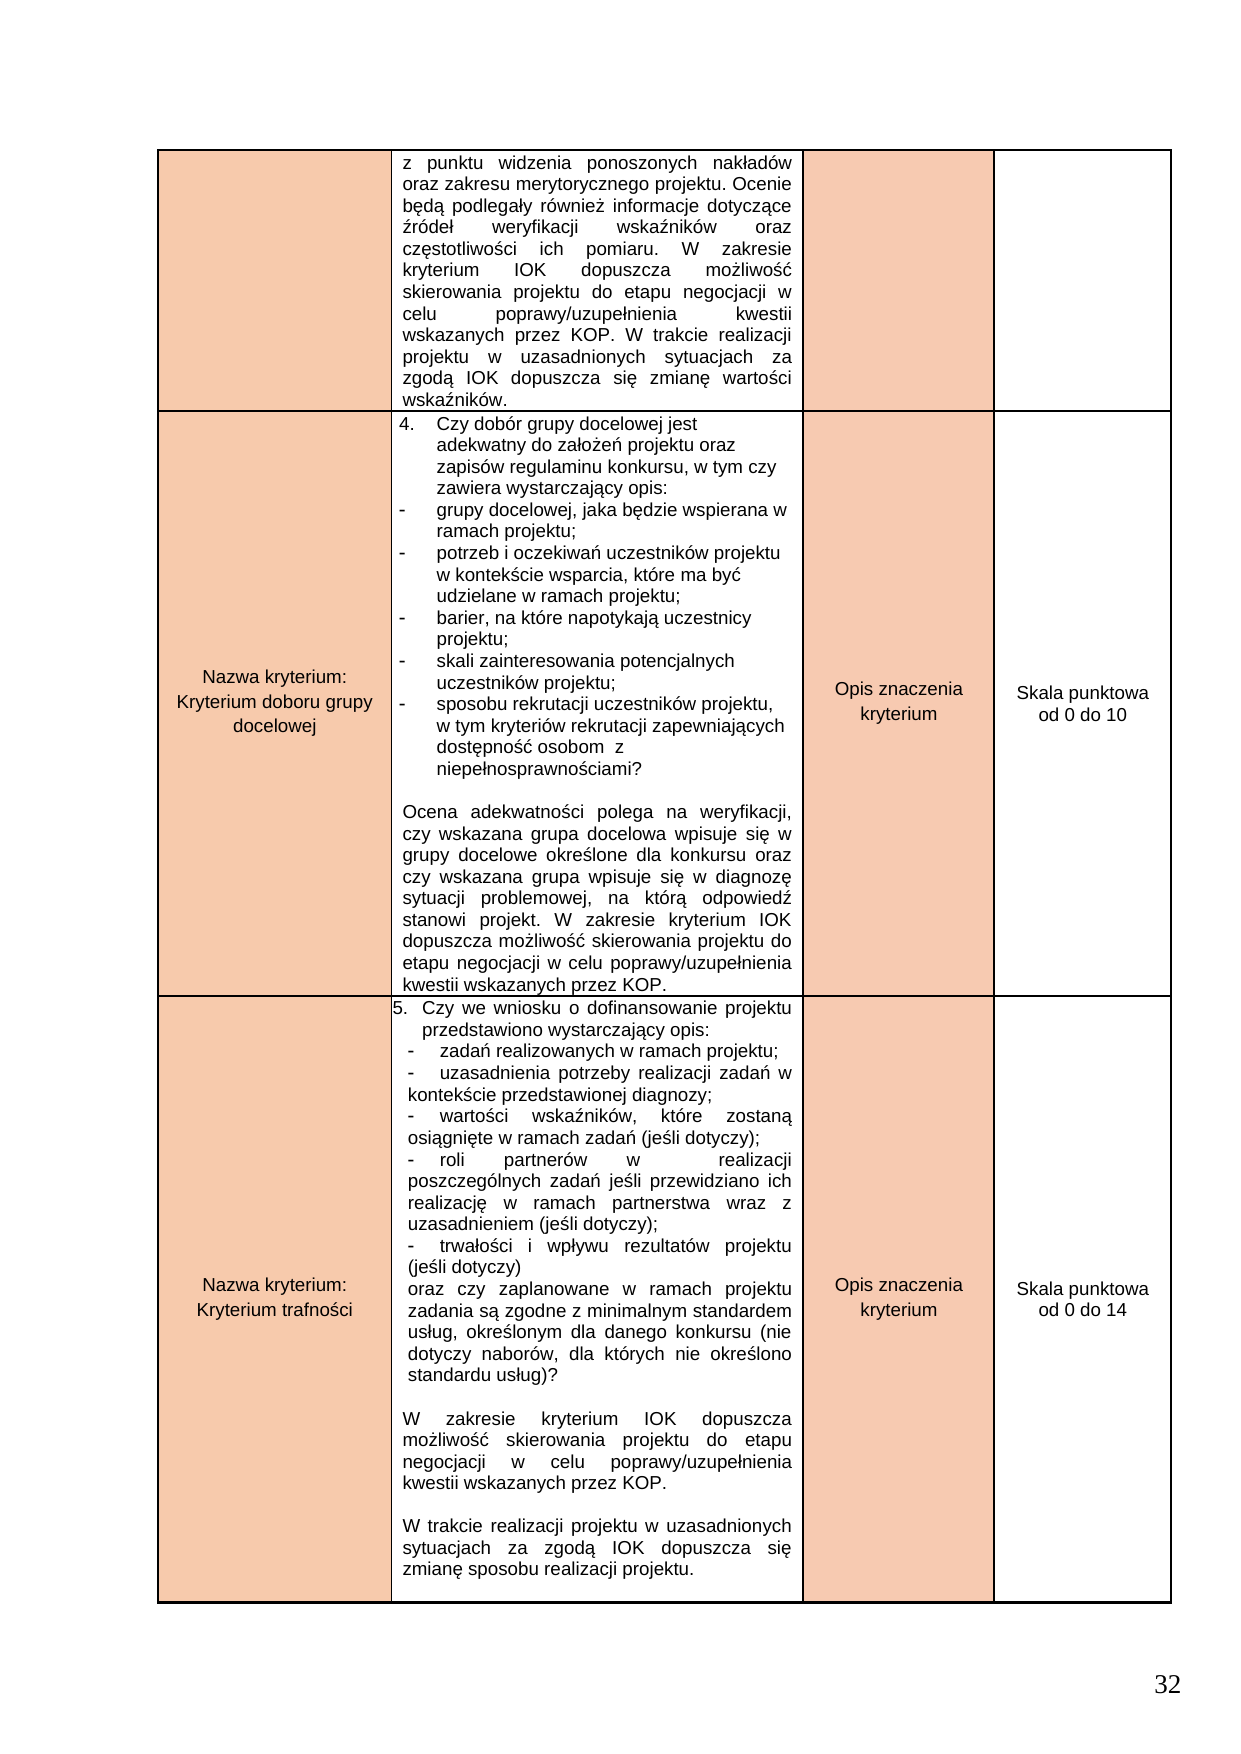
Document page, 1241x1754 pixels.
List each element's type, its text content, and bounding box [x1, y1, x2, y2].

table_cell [159, 151, 391, 410]
table_cell Czy dobór grupy docelowej jest adekwatny do założeń projektu oraz zapisów regulaminu konkursu, w tym czy zawiera wystarczający opis: grupy docelowej, jaka będzie wspierana w ramach projektu; potrzeb i oczekiwań uczestników projektu w kontekście wsparcia, które ma być udzielane w ramach projektu; barier, na które napotykają uczestnicy projektu; skali zainteresowania potencjalnych uczestników projektu; sposobu rekrutacji uczestników projektu, w tym kryteriów rekrutacji zapewniających dostępność osobom z niepełnosprawnościami? Ocena adekwatności polega na weryfikacji, czy wskazana grupa docelowa wpisuje się w grupy docelowe określone dla konkursu oraz czy wskazana grupa wpisuje się w diagnozę sytuacji problemowej, na którą odpowiedź stanowi projekt. W zakresie kryterium IOK dopuszcza możliwość skierowania projektu do etapu negocjacji w celu poprawy/uzupełnienia kwestii wskazanych przez KOP. [392, 412, 802, 995]
table_cell Skala punktowa od 0 do 14 [995, 997, 1170, 1601]
table_cell Nazwa kryterium: Kryterium doboru grupy docelowej [159, 412, 391, 995]
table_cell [804, 151, 993, 410]
table_cell Opis znaczenia kryterium [804, 412, 993, 995]
table_cell Skala punktowa od 0 do 10 [995, 412, 1170, 995]
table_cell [804, 997, 993, 1601]
table_cell Nazwa kryterium: Kryterium trafności [159, 997, 391, 1601]
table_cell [995, 151, 1170, 410]
table_cell Czy we wniosku o dofinansowanie projektu przedstawiono wystarczający opis: zadań realizowanych w ramach projektu; uzasadnienia potrzeby realizacji zadań w kontekście przedstawionej diagnozy; wartości wskaźników, które zostaną osiągnięte w ramach zadań (jeśli dotyczy); roli partnerów w realizacji poszczególnych zadań jeśli przewidziano ich realizację w ramach partnerstwa wraz z uzasadnieniem (jeśli dotyczy); trwałości i wpływu rezultatów projektu (jeśli dotyczy) oraz czy zaplanowane w ramach projektu zadania są zgodne z minimalnym standardem usług, określonym dla danego konkursu (nie dotyczy naborów, dla których nie określono standardu usług)? W zakresie kryterium IOK dopuszcza możliwość skierowania projektu do etapu negocjacji w celu poprawy/uzupełnienia kwestii wskazanych przez KOP. W trakcie realizacji projektu w uzasadnionych sytuacjach za zgodą IOK dopuszcza się zmianę sposobu realizacji projektu. [392, 997, 802, 1601]
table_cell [392, 151, 802, 410]
